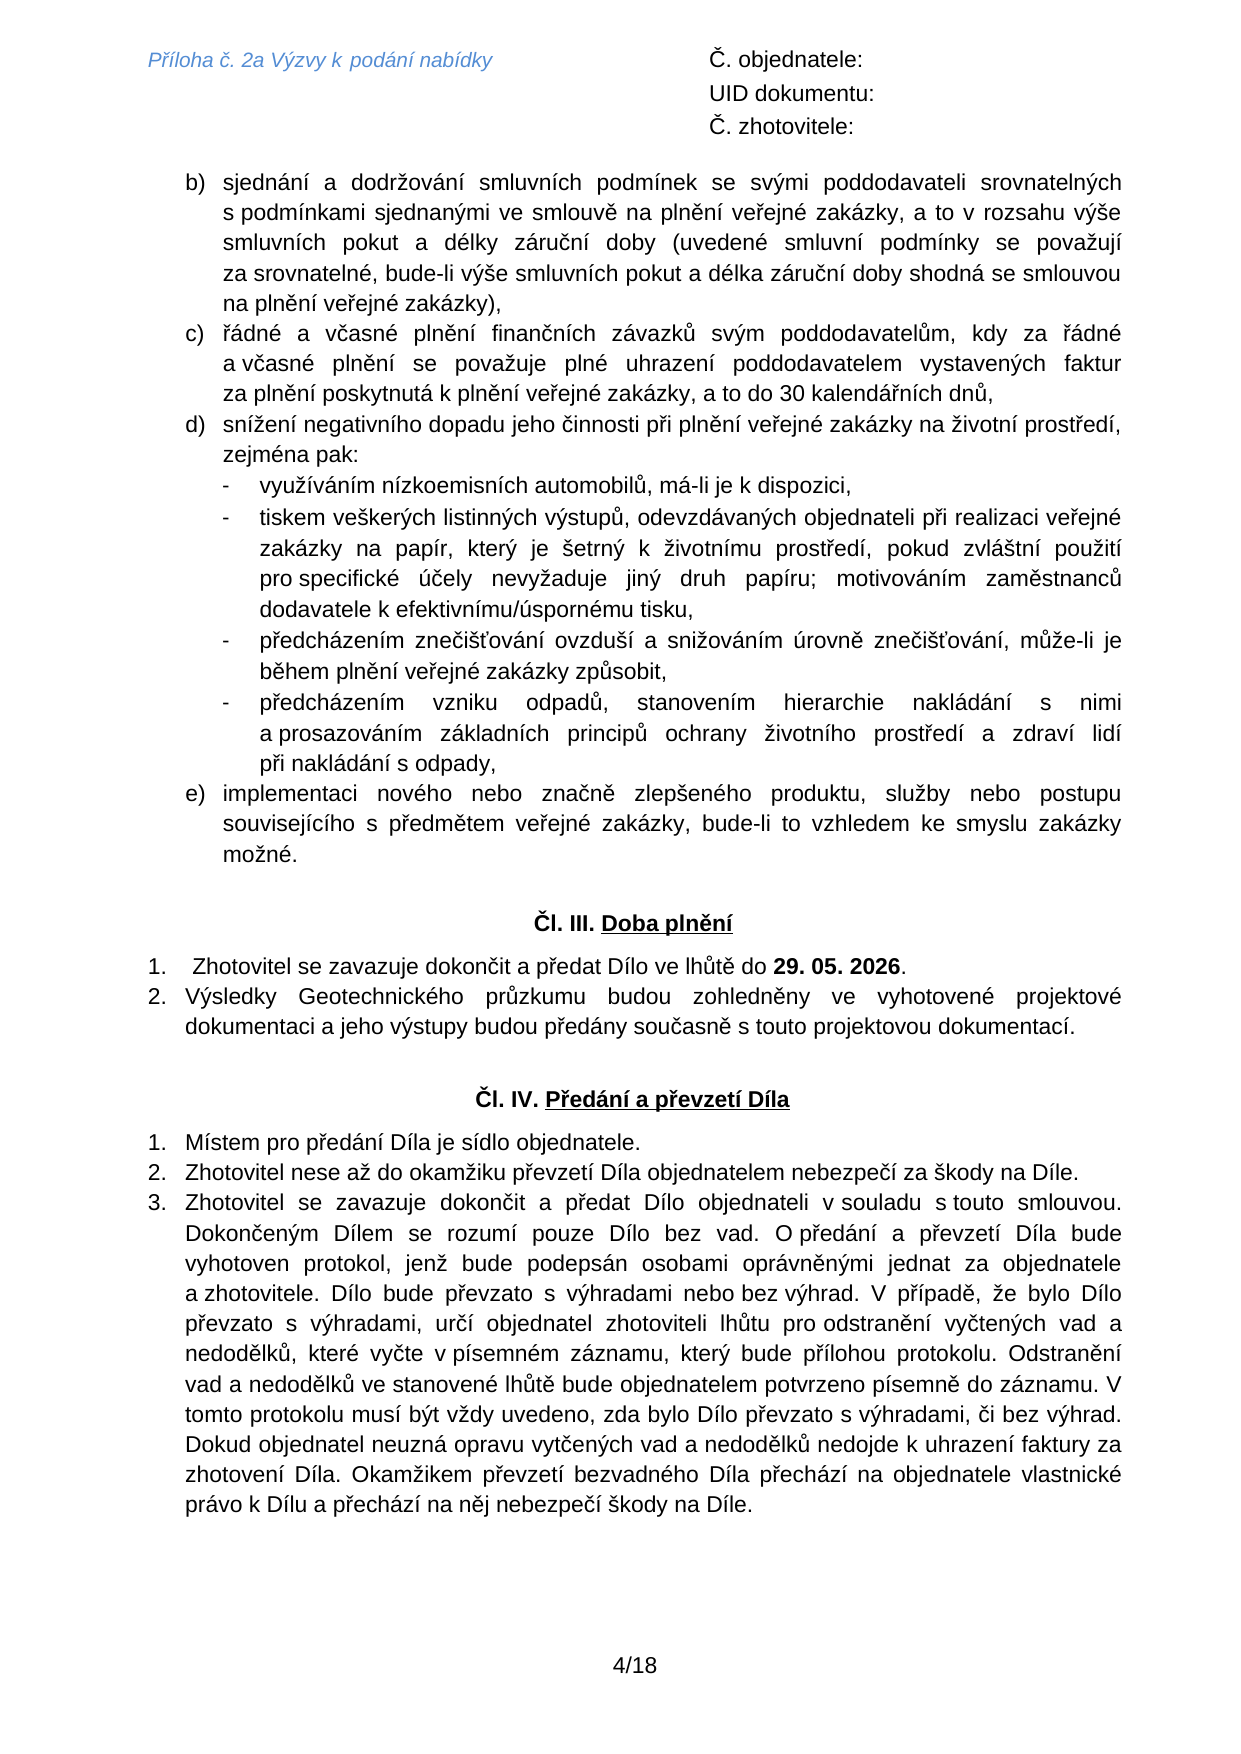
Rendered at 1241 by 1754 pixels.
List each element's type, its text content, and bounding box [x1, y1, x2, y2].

list tiskem veškerých listinných výstupů, odevzdávaných objednateli při realizaci veřejné zakázky na papír, který je šetrný k životnímu prostředí, pokud zvláštní použití pro specifické účely nevyžaduje jiný druh papíru; motivováním zaměstnanců dodavatele k efektivnímu/úspornému tisku, [222, 503, 1122, 622]
text Předání a převzetí Díla [148, 1086, 1122, 1112]
list Zhotovitel se zavazuje dokončit a předat Dílo ve lhůtě do 29. 05. 2026. [148, 953, 1122, 979]
list snížení negativního dopadu jeho činnosti při plnění veřejné zakázky na životní prostředí, zejména pak: [185, 411, 1122, 467]
list předcházením znečišťování ovzduší a snižováním úrovně znečišťování, může-li je během plnění veřejné zakázky způsobit, [222, 626, 1122, 684]
list implementaci nového nebo značně zlepšeného produktu, služby nebo postupu souvisejícího s předmětem veřejné zakázky, bude-li to vzhledem ke smyslu zakázky možné. [185, 780, 1122, 867]
list Místem pro předání Díla je sídlo objednatele. [148, 1129, 1122, 1155]
list Zhotovitel nese až do okamžiku převzetí Díla objednatelem nebezpečí za škody na Díle. [148, 1159, 1122, 1185]
text Doba plnění [148, 910, 1122, 936]
list využíváním nízkoemisních automobilů, má-li je k dispozici, [222, 471, 1122, 499]
list předcházením vzniku odpadů, stanovením hierarchie nakládání s nimi a prosazováním základních principů ochrany životního prostředí a zdraví lidí při nakládání s odpady, [222, 688, 1122, 776]
list sjednání a dodržování smluvních podmínek se svými poddodavateli srovnatelných s podmínkami sjednanými ve smlouvě na plnění veřejné zakázky, a to v rozsahu výše smluvních pokut a délky záruční doby (uvedené smluvní podmínky se považují za srovnatelné, bude-li výše smluvních pokut a délka záruční doby shodná se smlouvou na plnění veřejné zakázky), [185, 169, 1122, 316]
list Výsledky Geotechnického průzkumu budou zohledněny ve vyhotovené projektové dokumentaci a jeho výstupy budou předány současně s touto projektovou dokumentací. [148, 983, 1122, 1039]
list řádné a včasné plnění finančních závazků svým poddodavatelům, kdy za řádné a včasné plnění se považuje plné uhrazení poddodavatelem vystavených faktur za plnění poskytnutá k plnění veřejné zakázky, a to do 30 kalendářních dnů, [185, 320, 1122, 407]
list Zhotovitel se zavazuje dokončit a předat Dílo objednateli v souladu s touto smlouvou. Dokončeným Dílem se rozumí pouze Dílo bez vad. O předání a převzetí Díla bude vyhotoven protokol, jenž bude podepsán osobami oprávněnými jednat za objednatele a zhotovitele. Dílo bude převzato s výhradami nebo bez výhrad. V případě, že bylo Dílo převzato s výhradami, určí objednatel zhotoviteli lhůtu pro odstranění vyčtených vad a nedodělků, které vyčte v písemném záznamu, který bude přílohou protokolu. Odstranění vad a nedodělků ve stanovené lhůtě bude objednatelem potvrzeno písemně do záznamu. V tomto protokolu musí být vždy uvedeno, zda bylo Dílo převzato s výhradami, či bez výhrad. Dokud objednatel neuzná opravu vytčených vad a nedodělků nedojde k uhrazení faktury za zhotovení Díla. Okamžikem převzetí bezvadného Díla přechází na objednatele vlastnické právo k Dílu a přechází na něj nebezpečí škody na Díle. [148, 1189, 1122, 1518]
